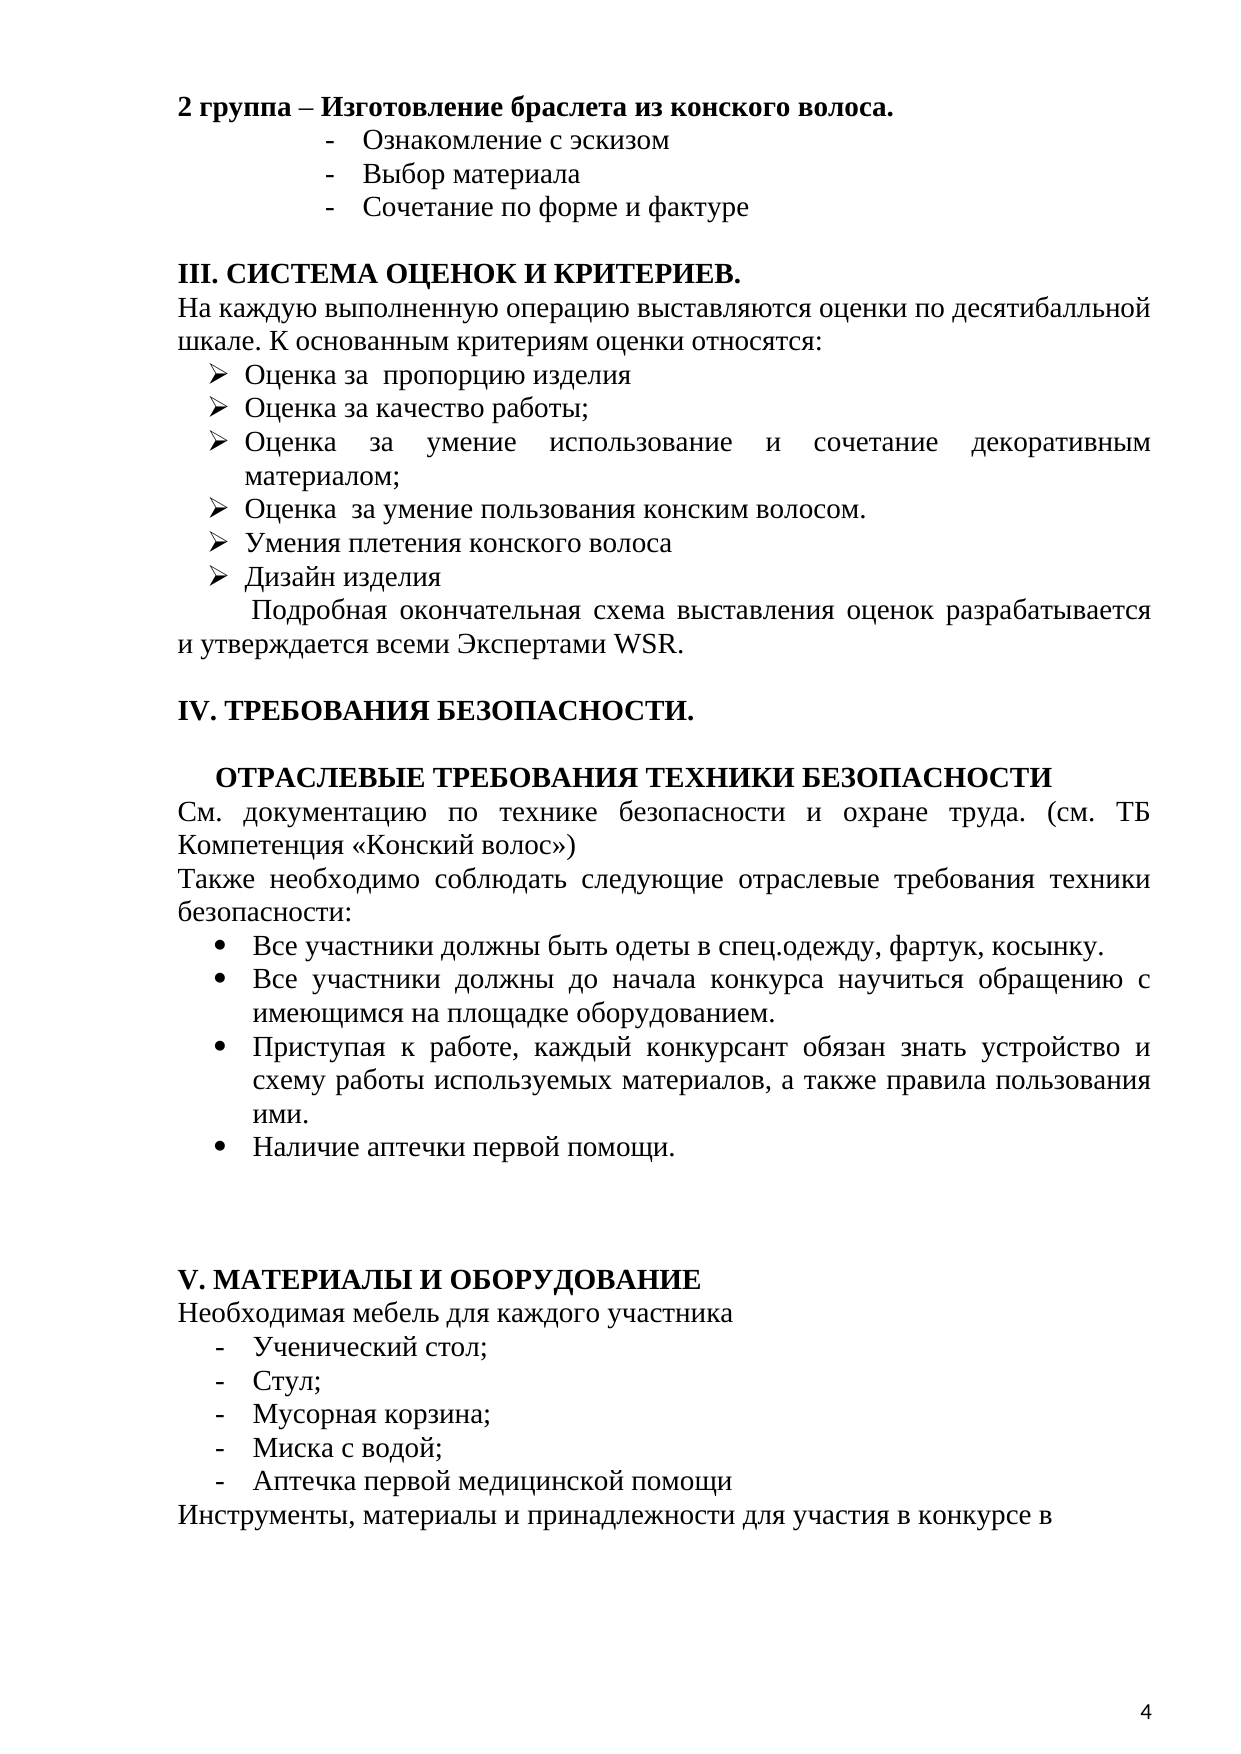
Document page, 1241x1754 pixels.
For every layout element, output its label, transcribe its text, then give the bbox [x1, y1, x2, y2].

list Мусорная корзина; [215, 1396, 1152, 1430]
list Оценка за умение использование и сочетание декоративным материалом; [207, 424, 1152, 491]
list Дизайн изделия [207, 559, 1152, 592]
text Подробная окончательная схема выставления оценок разрабатывается и утверждается всеми Экспертами WSR. [177, 592, 1152, 659]
text Также необходимо соблюдать следующие отраслевые требования техники безопасности: [177, 861, 1152, 928]
list Приступая к работе, каждый конкурсант обязан знать устройство и схему работы используемых материалов, а также правила пользования ими. [215, 1029, 1152, 1129]
list Умения плетения конского волоса [207, 525, 1152, 559]
list Аптечка первой медицинской помощи [215, 1463, 1152, 1497]
list Ученический стол; [215, 1329, 1152, 1363]
list Миска с водой; [215, 1430, 1152, 1463]
list Все участники должны до начала конкурса научиться обращению с имеющимся на площадке оборудованием. [215, 961, 1152, 1029]
text Необходимая мебель для каждого участника [177, 1296, 1152, 1329]
list Ознакомление с эскизом [325, 122, 1152, 156]
text V. МАТЕРИАЛЫ И ОБОРУДОВАНИЕ [177, 1262, 1152, 1296]
list Наличие аптечки первой помощи. [215, 1129, 1152, 1163]
text См. документацию по технике безопасности и охране труда. (см. ТБ Компетенция «Конский волос») [177, 794, 1152, 861]
list Оценка за качество работы; [207, 391, 1152, 424]
text 2 группа – Изготовление браслета из конского волоса. [177, 89, 1152, 122]
text ОТРАСЛЕВЫЕ ТРЕБОВАНИЯ ТЕХНИКИ БЕЗОПАСНОСТИ [215, 760, 1152, 794]
list Оценка за умение пользования конским волосом. [207, 491, 1152, 525]
list Выбор материала [325, 156, 1152, 189]
text Инструменты, материалы и принадлежности для участия в конкурсе в [177, 1497, 1152, 1530]
text IV. ТРЕБОВАНИЯ БЕЗОПАСНОСТИ. [177, 693, 1152, 727]
list Оценка за пропорцию изделия [207, 357, 1152, 391]
list Сочетание по форме и фактуре [325, 189, 1152, 223]
text На каждую выполненную операцию выставляются оценки по десятибалльной шкале. К основанным критериям оценки относятся: [177, 290, 1152, 357]
list Все участники должны быть одеты в спец.одежду, фартук, косынку. [215, 928, 1152, 961]
text III. СИСТЕМА ОЦЕНОК И КРИТЕРИЕВ. [177, 256, 1152, 290]
list Стул; [215, 1363, 1152, 1396]
